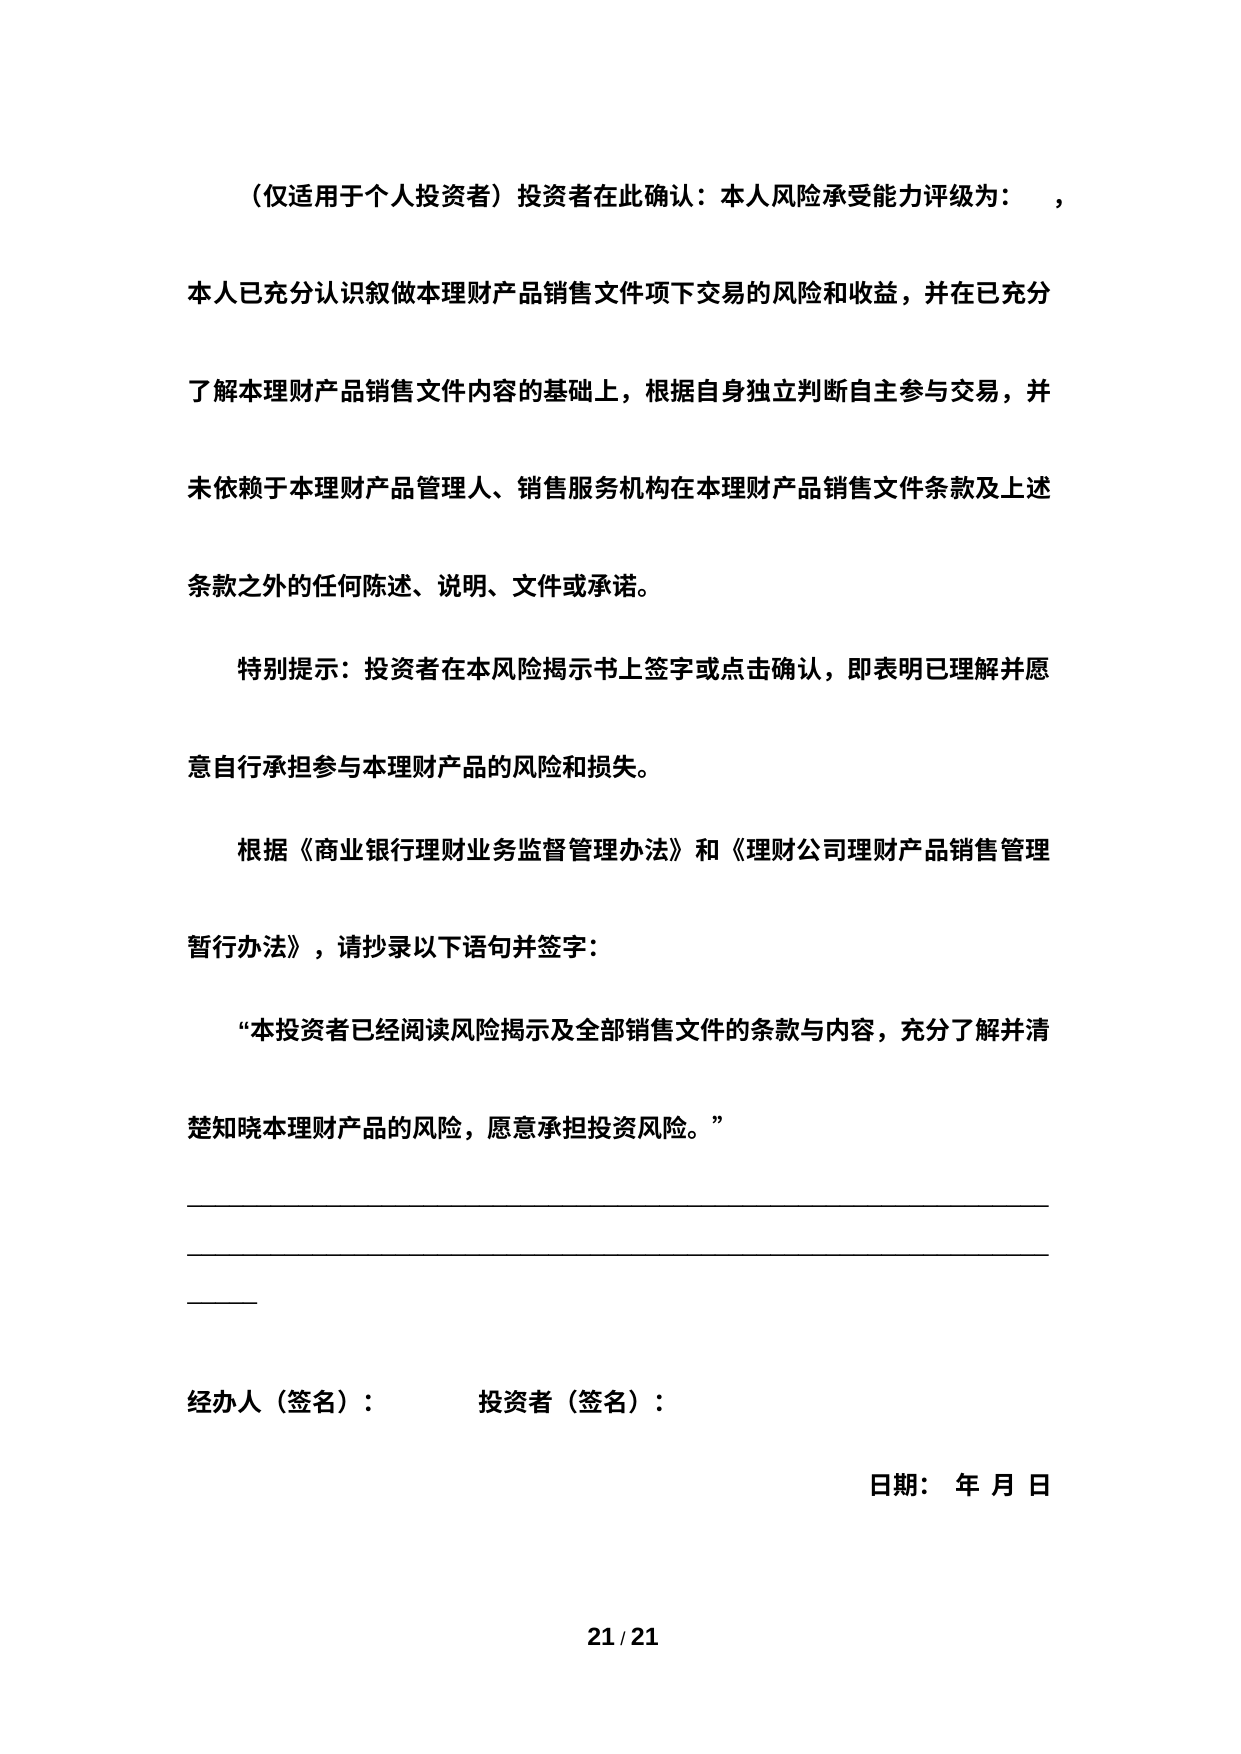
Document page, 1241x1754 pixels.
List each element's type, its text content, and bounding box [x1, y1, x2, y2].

text 经办人（签名）： 投资者（签名）： [187, 1368, 1053, 1433]
text “本投资者已经阅读风险揭示及全部销售文件的条款与内容，充分了解并清楚知晓本理财产品的风险，愿意承担投资风险。” [187, 996, 1053, 1159]
text （仅适用于个人投资者）投资者在此确认：本人风险承受能力评级为： ，本人已充分认识叙做本理财产品销售文件项下交易的风险和收益，并在已充分了解本理财产品销售文件内容的基础上，根据自身独立判断自主参与交易，并未依赖于本理财产品管理人、销售服务机构在本理财产品销售文件条款及上述条款之外的任何陈述、说明、文件或承诺。 [187, 162, 1053, 617]
text 特别提示：投资者在本风险揭示书上签字或点击确认，即表明已理解并愿意自行承担参与本理财产品的风险和损失。 [187, 635, 1053, 798]
text 根据《商业银行理财业务监督管理办法》和《理财公司理财产品销售管理暂行办法》，请抄录以下语句并签字： [187, 816, 1053, 978]
text 日期： 年 月 日 [187, 1451, 1053, 1516]
text _________________________________________________________________________________________________________________________________ [187, 1177, 1053, 1307]
